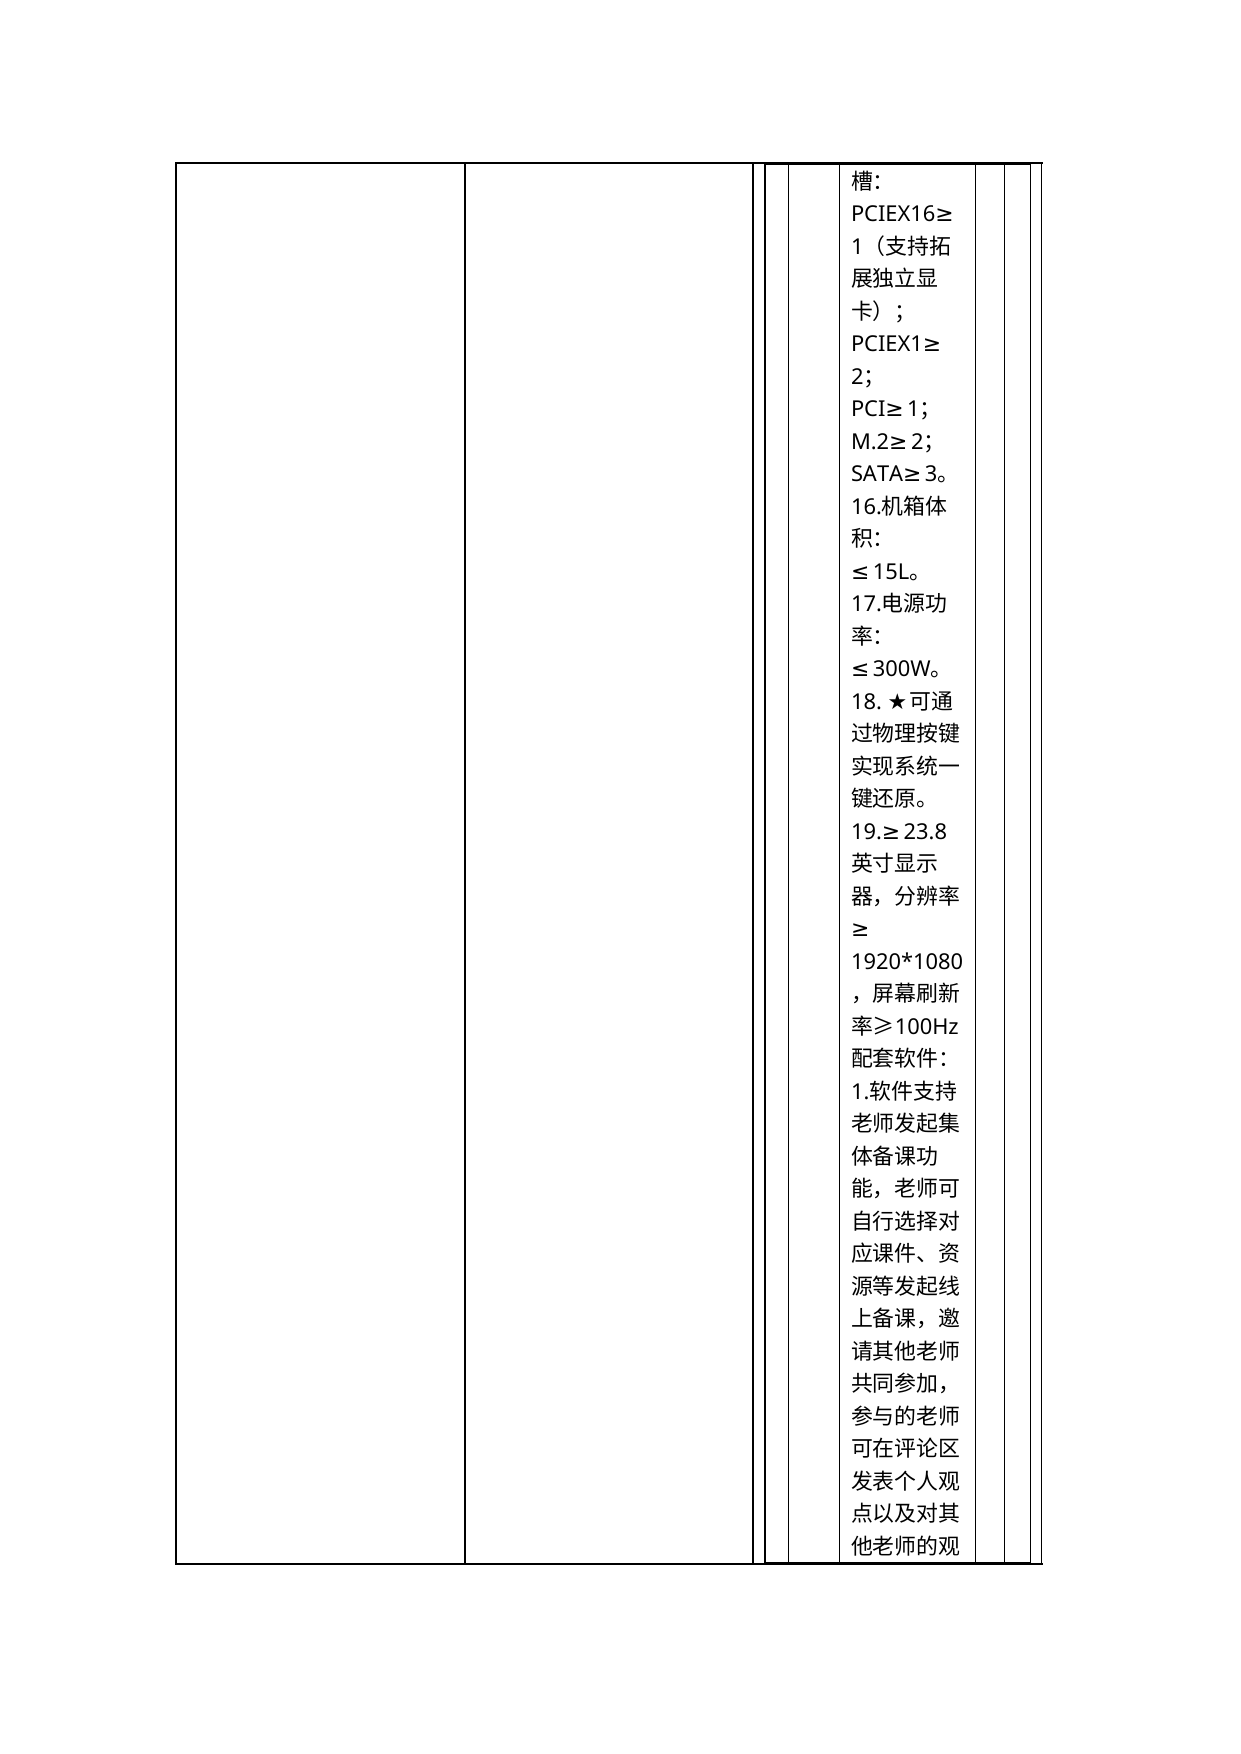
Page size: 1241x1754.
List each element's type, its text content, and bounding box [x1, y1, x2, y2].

table_cell [754, 164, 764, 1563]
table_cell [1031, 164, 1041, 1563]
table_cell ★ [466, 164, 752, 1563]
table_cell 1 [177, 164, 464, 1563]
